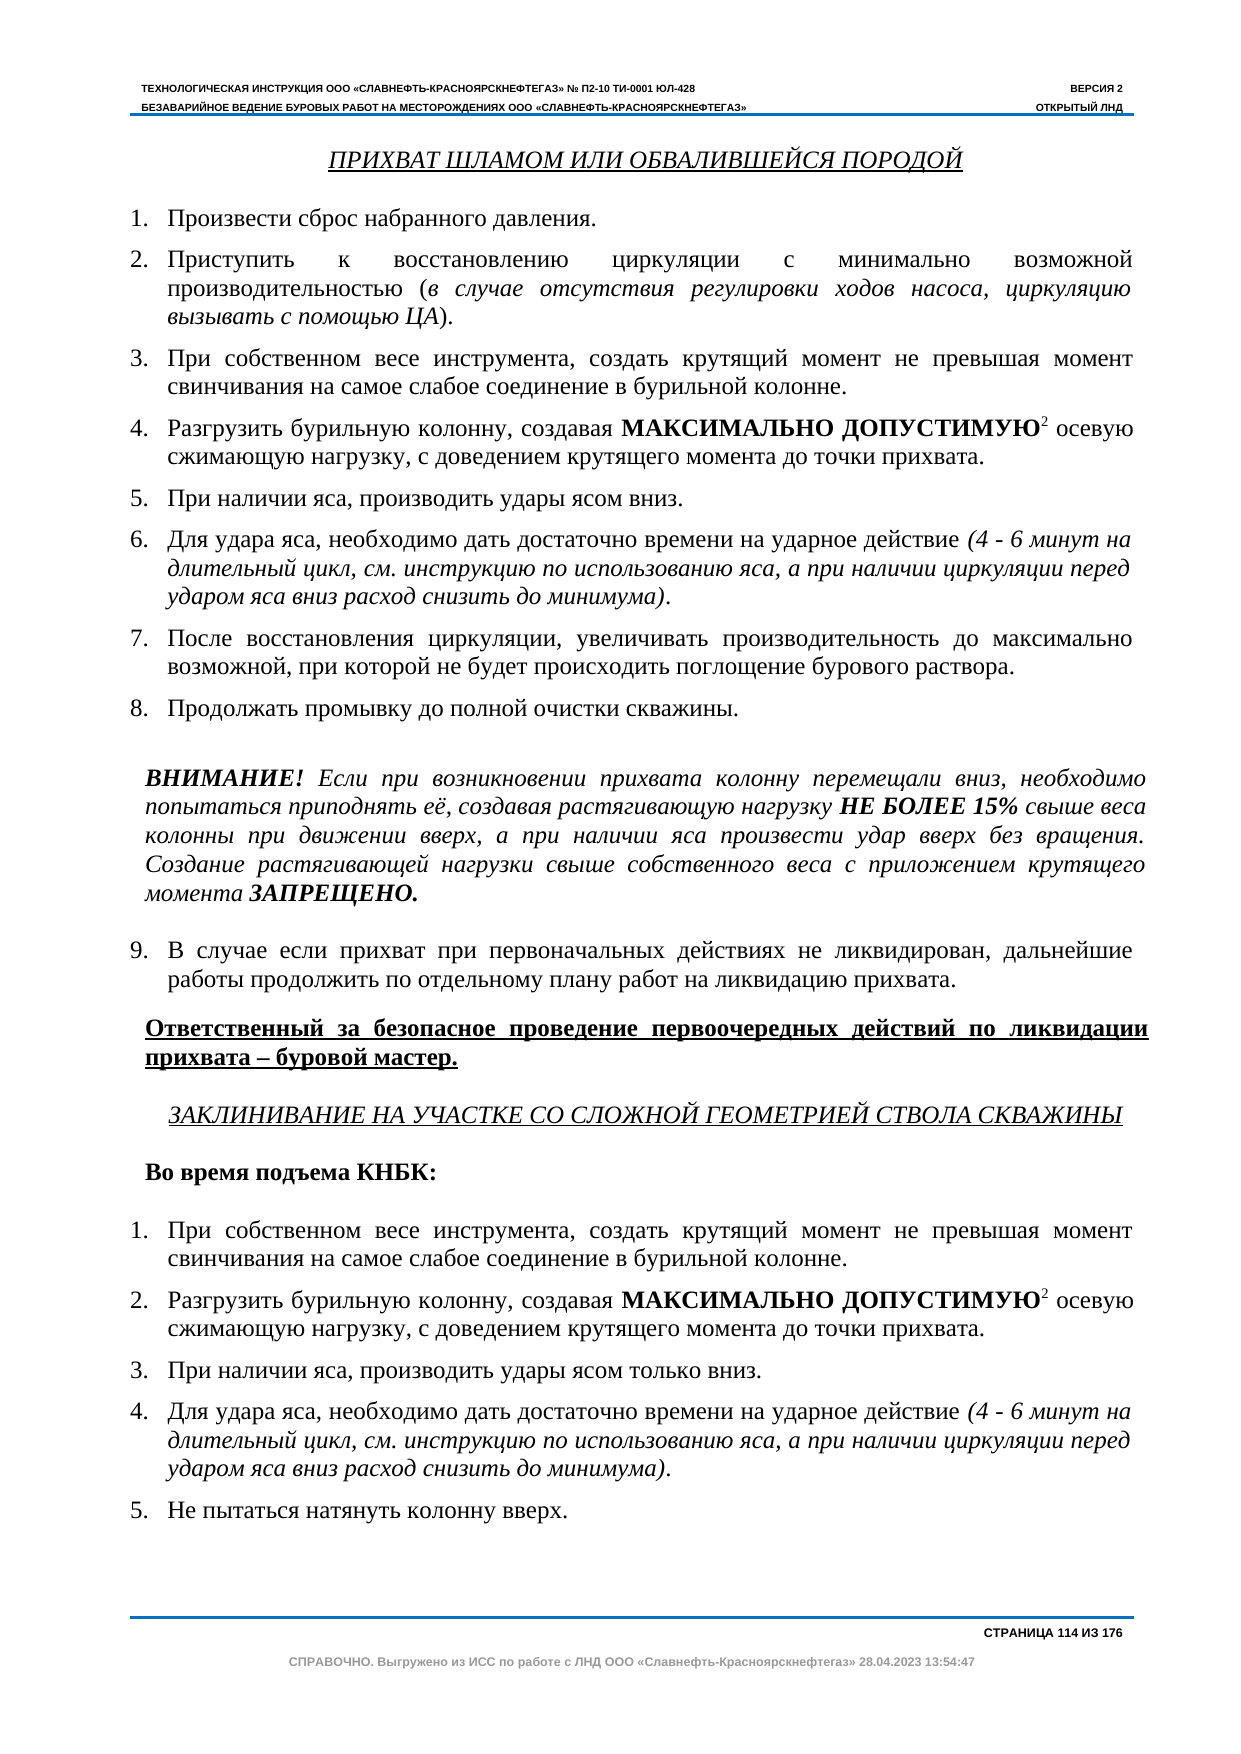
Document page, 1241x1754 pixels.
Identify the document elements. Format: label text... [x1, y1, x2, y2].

list При собственном весе инструмента, создать крутящий момент не превышая момент свинчивания на самое слабое соединение в бурильной колонне. [130, 343, 1134, 400]
list Продолжать промывку до полной очистки скважины. [130, 693, 1134, 721]
list ВНИМАНИЕ! Если при возникновении прихвата колонну перемещали вниз, необходимо попытаться приподнять её, создавая растягивающую нагрузку НЕ БОЛЕЕ 15% свыше веса колонны при движении вверх, а при наличии яса произвести удар вверх без вращения. Создание растягивающей нагрузки свыше собственного веса с приложением крутящего момента ЗАПРЕЩЕНО. [145, 763, 1149, 906]
list Для удара яса, необходимо дать достаточно времени на ударное действие (4 - 6 минут на длительный цикл, см. инструкцию по использованию яса, а при наличии циркуляции перед ударом яса вниз расход снизить до минимума). [130, 1396, 1134, 1482]
text ПРИХВАТ ШЛАМОМ ИЛИ ОБВАЛИВШЕЙСЯ ПОРОДОЙ [71, 145, 1149, 174]
list Приступить к восстановлению циркуляции с минимально возможной производительностью (в случае отсутствия регулировки ходов насоса, циркуляцию вызывать с помощью ЦА). [130, 244, 1134, 330]
list Не пытаться натянуть колонну вверх. [130, 1495, 1134, 1523]
text Ответственный за безопасное проведение первоочередных действий по ликвидации прихвата – буровой мастер. [145, 1013, 1149, 1038]
list В случае если прихват при первоначальных действиях не ликвидирован, дальнейшие работы продолжить по отдельному плану работ на ликвидацию прихвата. [130, 935, 1134, 993]
list При собственном весе инструмента, создать крутящий момент не превышая момент свинчивания на самое слабое соединение в бурильной колонне. [130, 1215, 1134, 1272]
list После восстановления циркуляции, увеличивать производительность до максимально возможной, при которой не будет происходить поглощение бурового раствора. [130, 623, 1134, 680]
text Во время подъема КНБК: [71, 1157, 1149, 1186]
list Для удара яса, необходимо дать достаточно времени на ударное действие (4 - 6 минут на длительный цикл, см. инструкцию по использованию яса, а при наличии циркуляции перед ударом яса вниз расход снизить до минимума). [130, 524, 1134, 610]
list При наличии яса, производить удары ясом вниз. [130, 483, 1134, 511]
list Произвести сброс набранного давления. [130, 203, 1134, 231]
list При наличии яса, производить удары ясом только вниз. [130, 1355, 1134, 1383]
list Разгрузить бурильную колонну, создавая МАКСИМАЛЬНО ДОПУСТИМУЮ2 осевую сжимающую нагрузку, с доведением крутящего момента до точки прихвата. [130, 413, 1134, 470]
text Ответственный за безопасное проведение первоочередных действий по ликвидации прихвата – буровой мастер. [145, 1040, 1149, 1071]
text ЗАКЛИНИВАНИЕ НА УЧАСТКЕ СО СЛОЖНОЙ ГЕОМЕТРИЕЙ СТВОЛА СКВАЖИНЫ [71, 1100, 1149, 1128]
list Разгрузить бурильную колонну, создавая МАКСИМАЛЬНО ДОПУСТИМУЮ2 осевую сжимающую нагрузку, с доведением крутящего момента до точки прихвата. [130, 1285, 1134, 1342]
